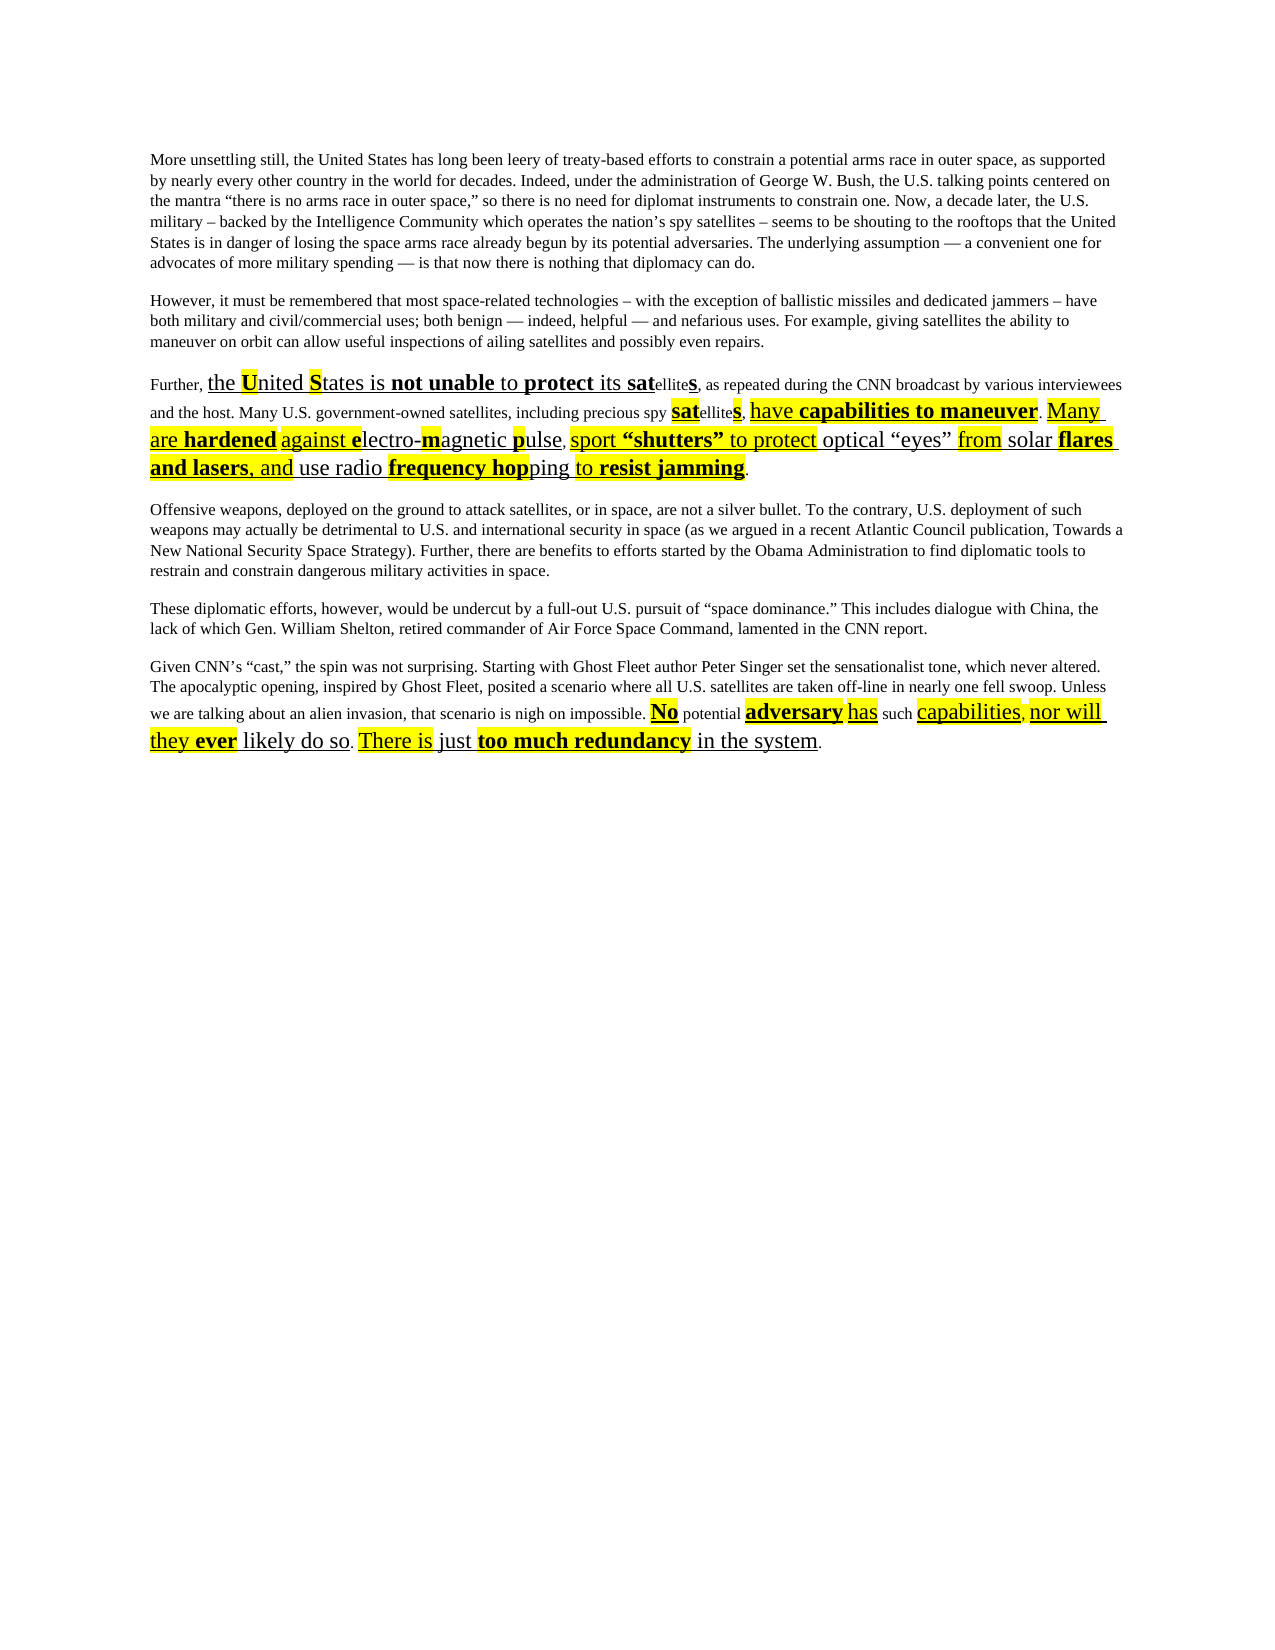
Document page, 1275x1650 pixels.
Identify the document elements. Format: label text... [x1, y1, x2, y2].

text These diplomatic efforts, however, would be undercut by a full-out U.S. pursuit of “space dominance.” This includes dialogue with China, the lack of which Gen. William Shelton, retired commander of Air Force Space Command, lamented in the CNN report. [150, 598, 1125, 638]
text Given CNN’s “cast,” the spin was not surprising. Starting with Ghost Fleet author Peter Singer set the sensationalist tone, which never altered. The apocalyptic opening, inspired by Ghost Fleet, posited a scenario where all U.S. satellites are taken off-line in nearly one fell swoop. Unless we are talking about an alien invasion, that scenario is nigh on impossible. No potential adversary has such capabilities, nor will they ever likely do so. There is just too much redundancy in the system. [150, 656, 1125, 753]
text More unsettling still, the United States has long been leery of treaty-based efforts to constrain a potential arms race in outer space, as supported by nearly every other country in the world for decades. Indeed, under the administration of George W. Bush, the U.S. talking points centered on the mantra “there is no arms race in outer space,” so there is no need for diplomat instruments to constrain one. Now, a decade later, the U.S. military – backed by the Intelligence Community which operates the nation’s spy satellites – seems to be shouting to the rooftops that the United States is in danger of losing the space arms race already begun by its potential adversaries. The underlying assumption — a convenient one for advocates of more military spending — is that now there is nothing that diplomacy can do. [150, 150, 1125, 272]
text Further, the United States is not unable to protect its satellites, as repeated during the CNN broadcast by various interviewees and the host. Many U.S. government-owned satellites, including precious spy satellites, have capabilities to maneuver. Many are hardened against electro-magnetic pulse, sport “shutters” to protect optical “eyes” from solar flares and lasers, and use radio frequency hopping to resist jamming. [150, 369, 1125, 481]
text However, it must be remembered that most space-related technologies – with the exception of ballistic missiles and dedicated jammers – have both military and civil/commercial uses; both benign — indeed, helpful — and nefarious uses. For example, giving satellites the ability to maneuver on orbit can allow useful inspections of ailing satellites and possibly even repairs. [150, 290, 1125, 351]
text Offensive weapons, deployed on the ground to attack satellites, or in space, are not a silver bullet. To the contrary, U.S. deployment of such weapons may actually be detrimental to U.S. and international security in space (as we argued in a recent Atlantic Council publication, Towards a New National Security Space Strategy). Further, there are benefits to efforts started by the Obama Administration to find diplomatic tools to restrain and constrain dangerous military activities in space. [150, 499, 1125, 580]
